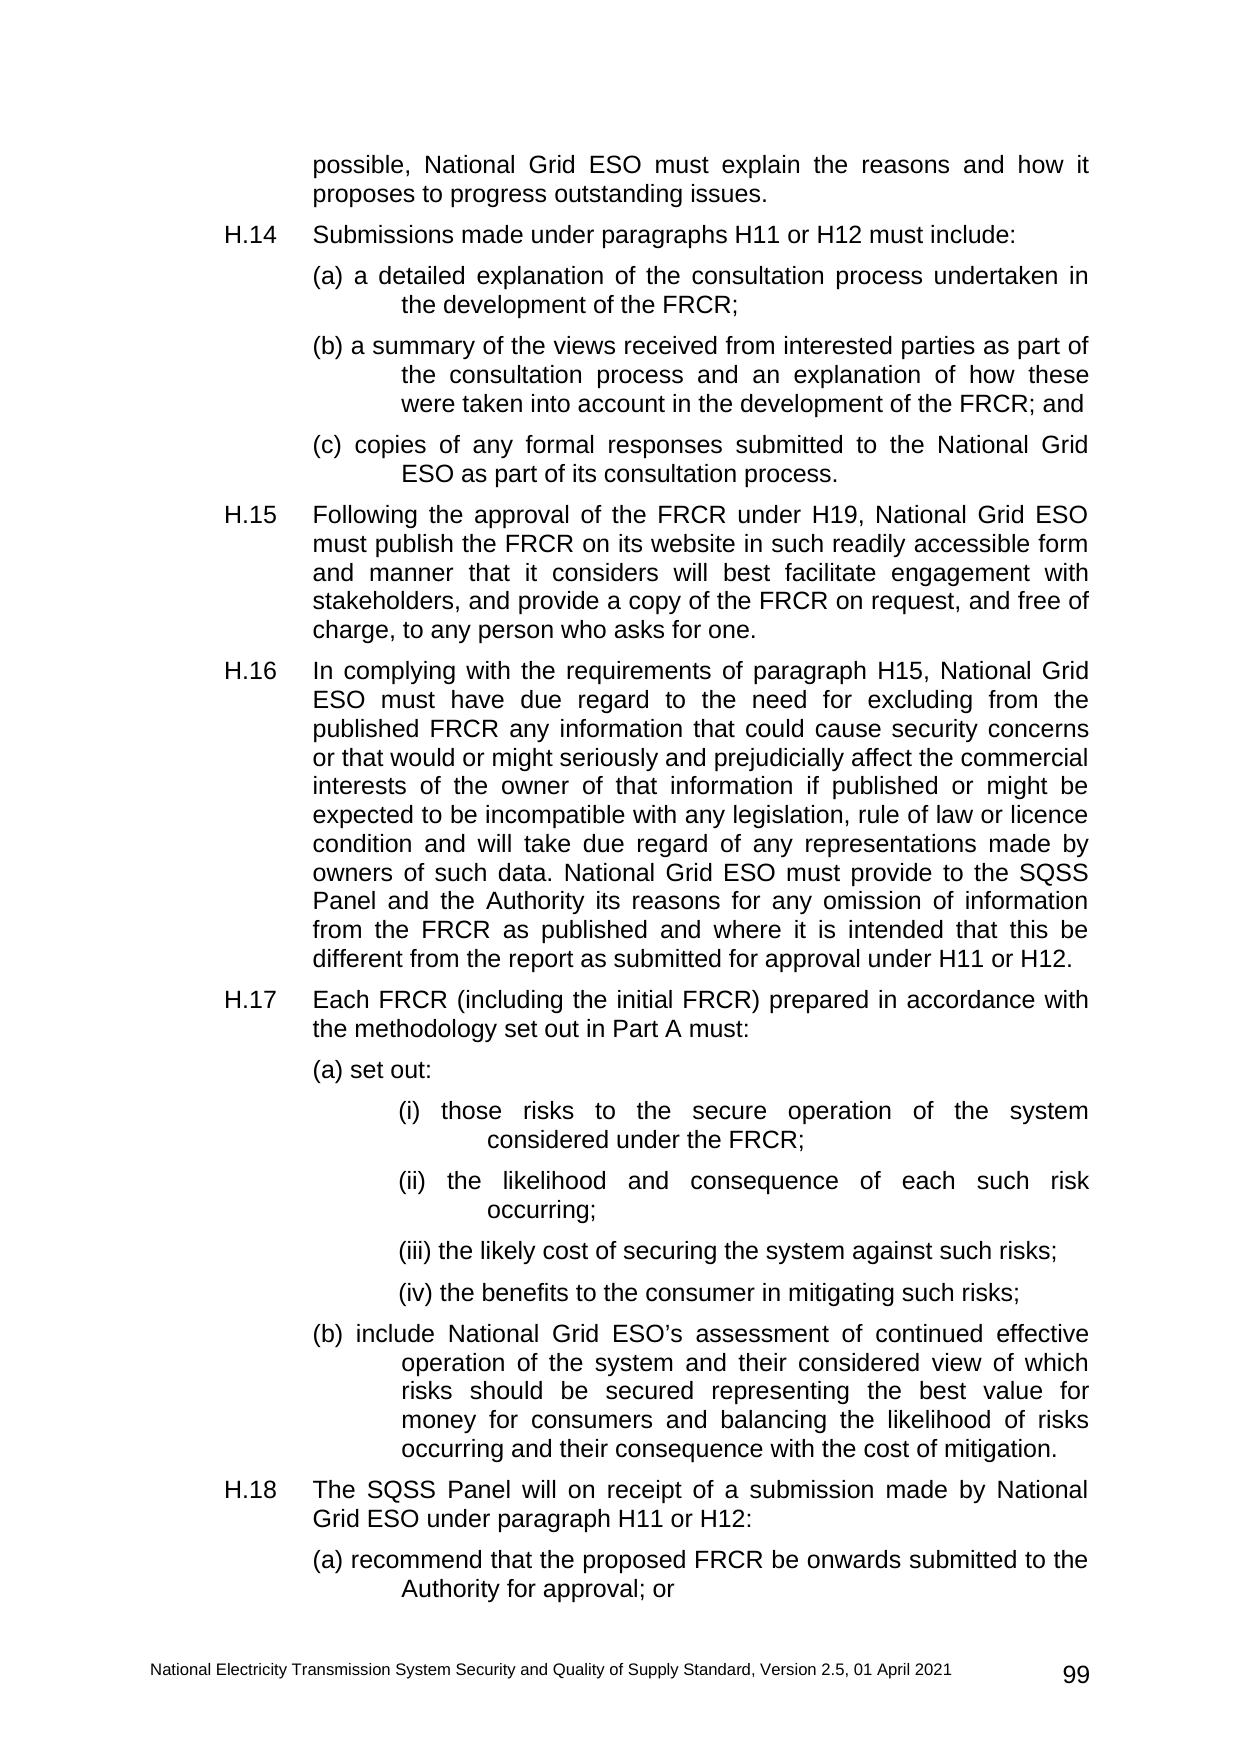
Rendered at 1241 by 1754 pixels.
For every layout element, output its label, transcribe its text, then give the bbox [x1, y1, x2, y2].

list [224, 150, 1090, 207]
list H.18 The SQSS Panel will on receipt of a submission made by National Grid ESO under paragraph H11 or H12: [224, 1475, 1090, 1532]
list H.14 Submissions made under paragraphs H11 or H12 must include: [224, 220, 1090, 249]
list (a) recommend that the proposed FRCR be onwards submitted to the Authority for approval; or [312, 1545, 1090, 1602]
list (iii) the likely cost of securing the system against such risks; [398, 1236, 1090, 1265]
list (a) a detailed explanation of the consultation process undertaken in the development of the FRCR; [312, 261, 1090, 319]
list (i) those risks to the secure operation of the system considered under the FRCR; [398, 1096, 1090, 1154]
list (b) a summary of the views received from interested parties as part of the consultation process and an explanation of how these were taken into account in the development of the FRCR; and [312, 331, 1090, 417]
list (iv) the benefits to the consumer in mitigating such risks; [398, 1277, 1090, 1306]
list (a) set out: [312, 1055, 1090, 1084]
list (c) copies of any formal responses submitted to the National Grid ESO as part of its consultation process. [312, 430, 1090, 487]
list H.15 Following the approval of the FRCR under H19, National Grid ESO must publish the FRCR on its website in such readily accessible form and manner that it considers will best facilitate engagement with stakeholders, and provide a copy of the FRCR on request, and free of charge, to any person who asks for one. [224, 500, 1090, 644]
list (ii) the likelihood and consequence of each such risk occurring; [398, 1166, 1090, 1224]
list H.17 Each FRCR (including the initial FRCR) prepared in accordance with the methodology set out in Part A must: [224, 985, 1090, 1042]
list H.16 In complying with the requirements of paragraph H15, National Grid ESO must have due regard to the need for excluding from the published FRCR any information that could cause security concerns or that would or might seriously and prejudicially affect the commercial interests of the owner of that information if published or might be expected to be incompatible with any legislation, rule of law or licence condition and will take due regard of any representations made by owners of such data. National Grid ESO must provide to the SQSS Panel and the Authority its reasons for any omission of information from the FRCR as published and where it is intended that this be different from the report as submitted for approval under H11 or H12. [224, 656, 1090, 972]
list (b) include National Grid ESO’s assessment of continued effective operation of the system and their considered view of which risks should be secured representing the best value for money for consumers and balancing the likelihood of risks occurring and their consequence with the cost of mitigation. [312, 1319, 1090, 1462]
